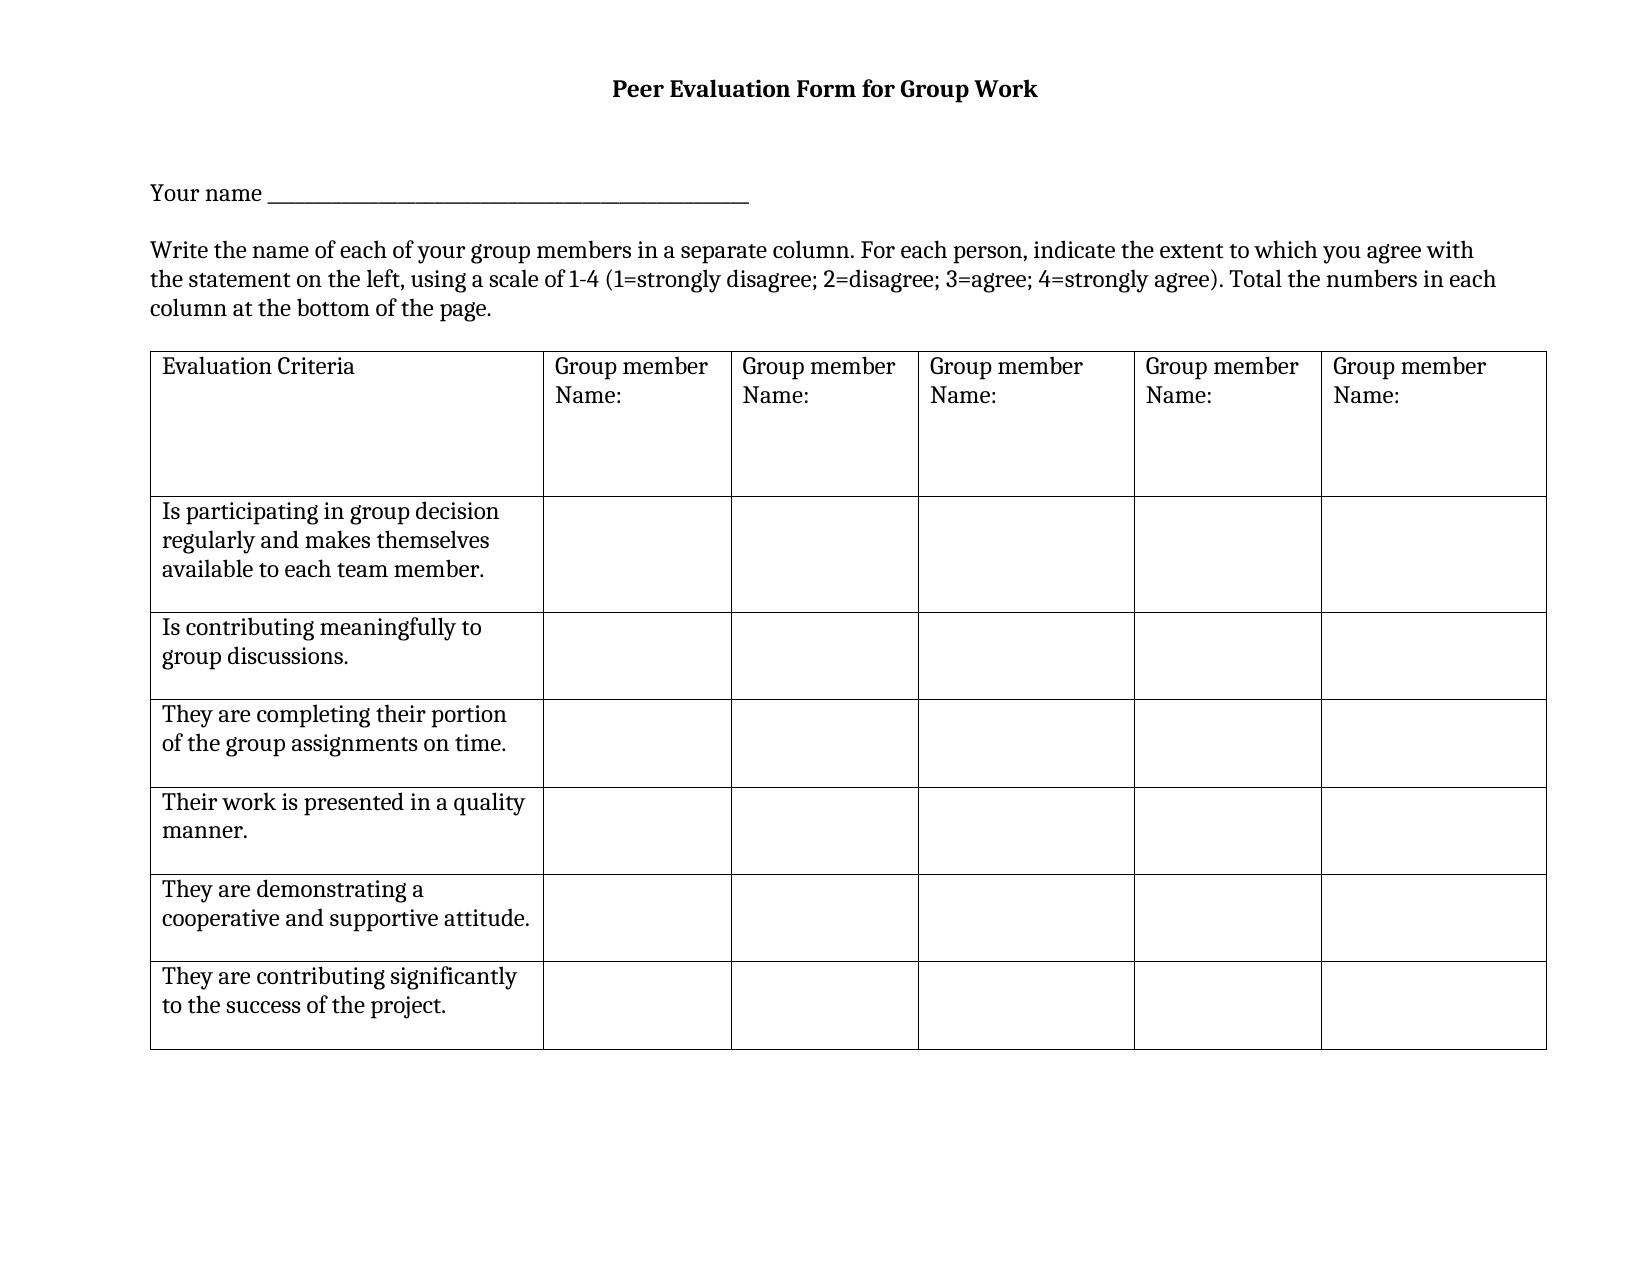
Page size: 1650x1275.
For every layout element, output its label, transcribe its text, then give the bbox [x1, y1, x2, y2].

table_cell [544, 700, 731, 787]
table_cell They are completing their portion of the group assignments on time. [151, 700, 543, 787]
table_header Group member Name: [544, 352, 731, 496]
table_cell [1322, 875, 1546, 961]
table_cell [1135, 962, 1321, 1048]
table_cell [544, 613, 731, 699]
table_cell [732, 875, 918, 961]
table_cell [1135, 700, 1321, 787]
table_cell Their work is presented in a quality manner. [151, 788, 543, 874]
table_cell [732, 613, 918, 699]
table_cell [732, 497, 918, 612]
table_cell [1322, 613, 1546, 699]
table_cell [732, 700, 918, 787]
table_cell [1135, 788, 1321, 874]
table_cell Is contributing meaningfully to group discussions. [151, 613, 543, 699]
table_cell [1135, 497, 1321, 612]
table_cell [544, 788, 731, 874]
table_cell [732, 962, 918, 1048]
table_header Group member Name: [919, 352, 1134, 496]
table_cell [544, 875, 731, 961]
table_header Group member Name: [1135, 352, 1321, 496]
table_cell Is participating in group decision regularly and makes themselves available to each team member. [151, 497, 543, 612]
table_cell [1322, 700, 1546, 787]
table_cell [1322, 962, 1546, 1048]
table_header Group member Name: [732, 352, 918, 496]
table_cell [1135, 875, 1321, 961]
table_cell [919, 788, 1134, 874]
text Write the name of each of your group members in a separate column. For each person, indicate the extent to which you agree with the statement on the left, using a scale of 1-4 (1=strongly disagree; 2=disagree; 3=agree; 4=strongly agree). Total the numbers in each column at the bottom of the page. [150, 236, 1500, 322]
table_cell They are demonstrating a cooperative and supportive attitude. [151, 875, 543, 961]
table_cell [1322, 788, 1546, 874]
table_cell [919, 962, 1134, 1048]
table_cell [1322, 497, 1546, 612]
table_cell [732, 788, 918, 874]
text Your name ____________________________________________________ [150, 179, 1500, 207]
table_cell [919, 497, 1134, 612]
table_cell [919, 875, 1134, 961]
table_header Evaluation Criteria [151, 352, 543, 496]
table_cell [544, 962, 731, 1048]
table_cell [919, 700, 1134, 787]
table_cell They are contributing significantly to the success of the project. [151, 962, 543, 1048]
table_cell [919, 613, 1134, 699]
table_cell [1135, 613, 1321, 699]
table_cell [544, 497, 731, 612]
table_header Group member Name: [1322, 352, 1546, 496]
